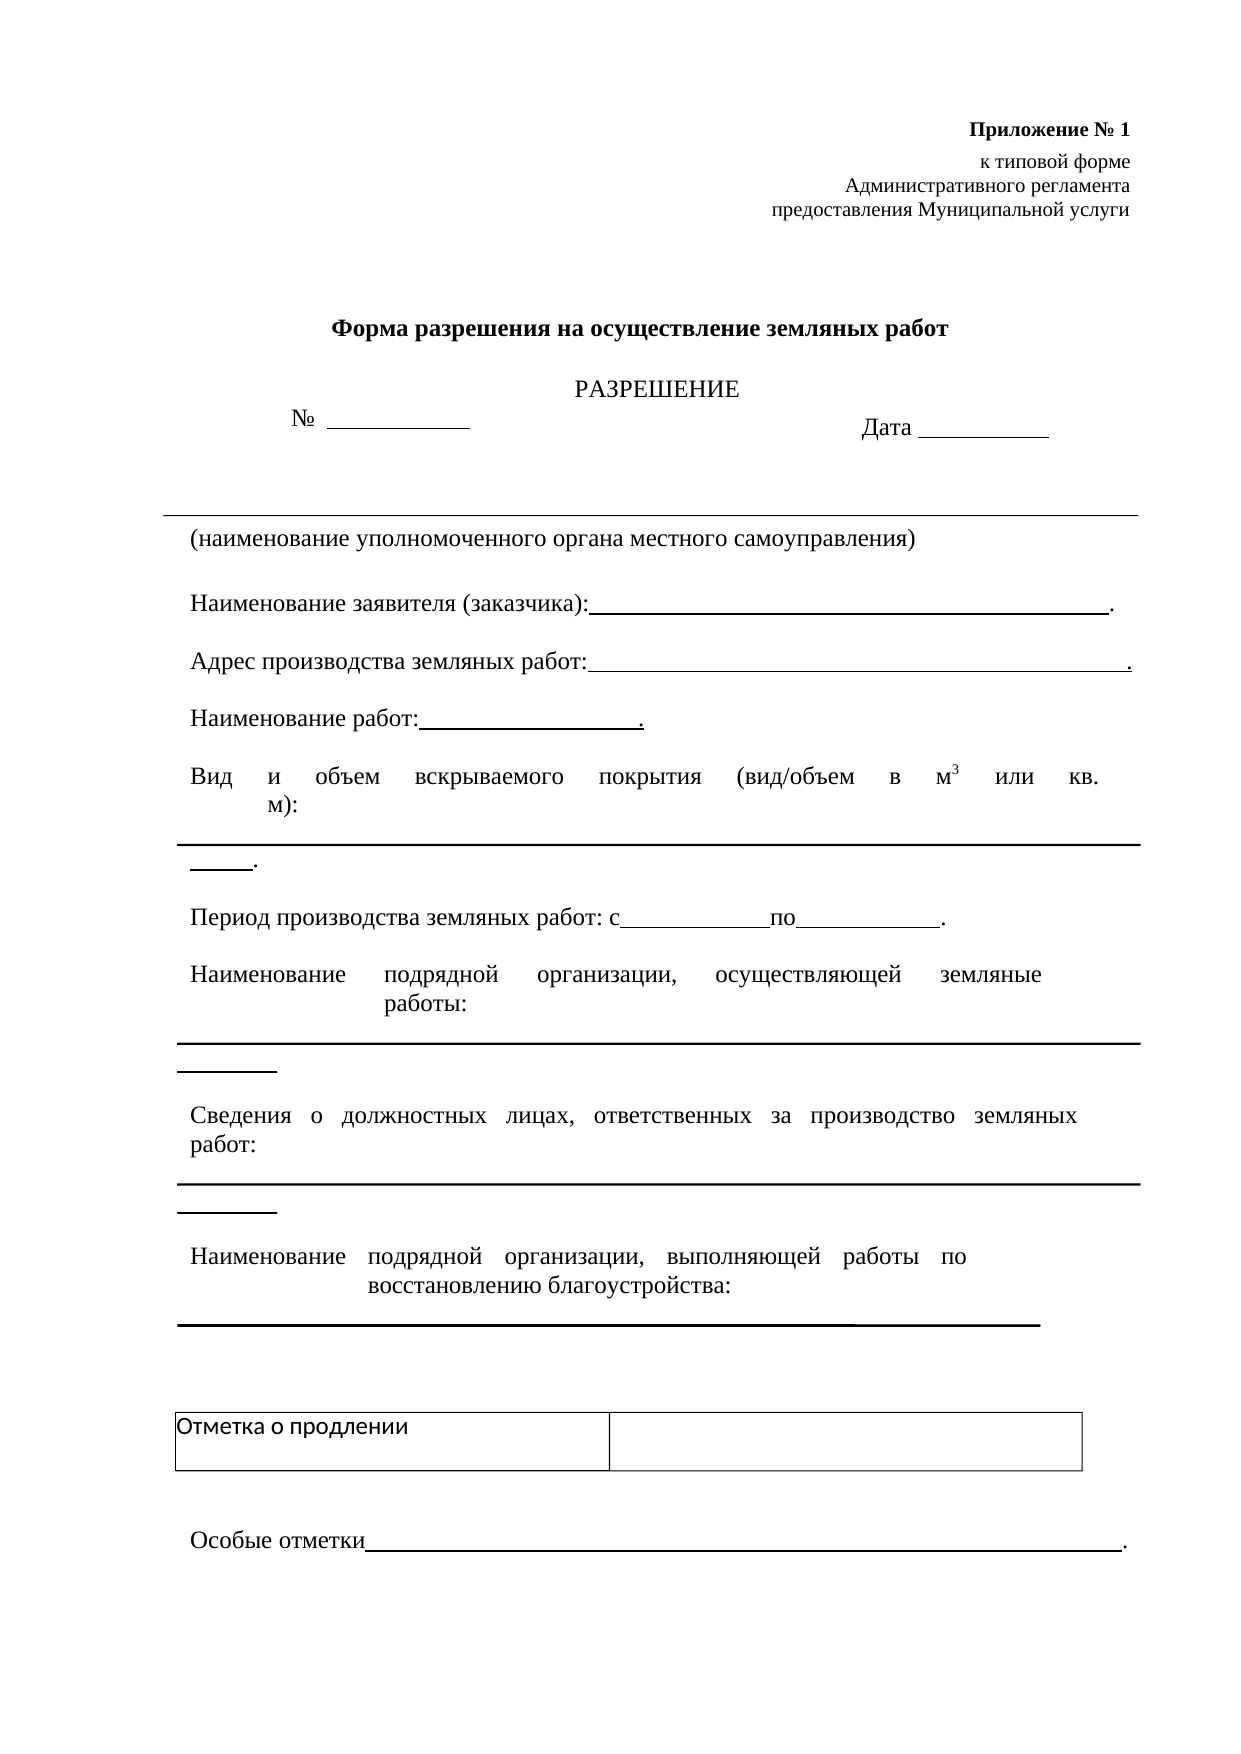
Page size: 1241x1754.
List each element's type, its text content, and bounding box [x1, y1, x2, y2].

text Вид и объем вскрываемого покрытия (вид/объем в м3 или кв. м): [190, 761, 1152, 818]
text Особые отметки . [190, 1525, 1152, 1554]
text Дата [862, 412, 1152, 441]
text Период производства земляных работ: с по . [190, 902, 1152, 931]
text РАЗРЕШЕНИЕ [177, 374, 740, 403]
text Наименование подрядной организации, осуществляющей земляные работы: [190, 959, 1152, 1017]
text № [291, 403, 744, 432]
text предоставления Муниципальной услуги [177, 197, 1129, 221]
text Адрес производства земляных работ: . [190, 646, 1152, 674]
text Сведения о должностных лицах, ответственных за производство земляных работ: [190, 1100, 1152, 1158]
text Наименование заявителя (заказчика): . [190, 588, 1152, 617]
text Наименование подрядной организации, выполняющей работы по восстановлению благоустройства: [190, 1241, 1129, 1299]
text Наименование работ: . [190, 703, 1152, 732]
text Приложение № 1 [821, 118, 1130, 142]
text Форма разрешения на осуществление земляных работ [331, 313, 1152, 341]
text (наименование уполномоченного органа местного самоуправления) [190, 523, 1152, 552]
text . [190, 839, 1152, 873]
text к типовой форме Административного регламента [821, 149, 1130, 197]
